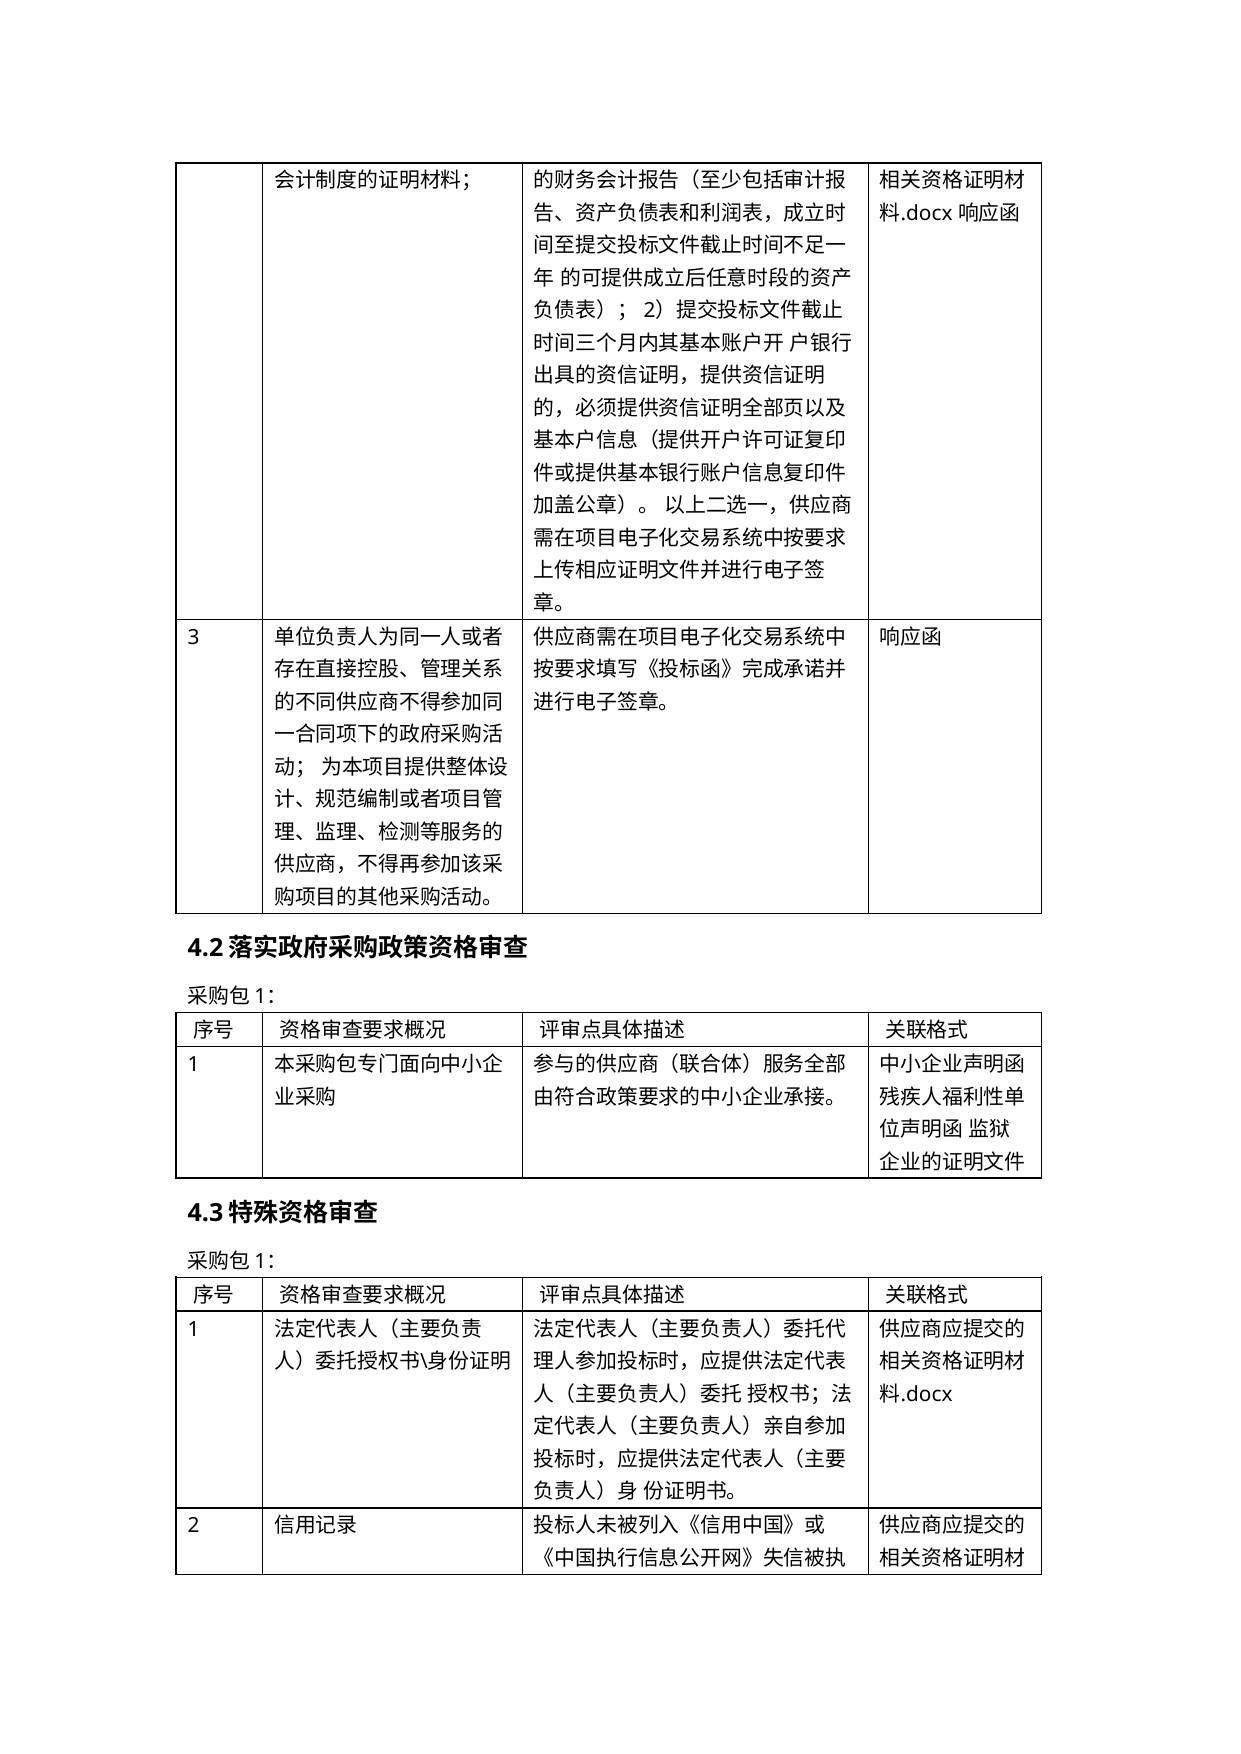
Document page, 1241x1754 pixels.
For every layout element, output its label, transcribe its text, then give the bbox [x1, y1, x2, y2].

table_header 关联格式 [869, 1013, 1041, 1046]
table_cell 本采购包专门面向中小企业采购 [263, 1047, 522, 1177]
text 4.2落实政府采购政策资格审查 [187, 914, 1053, 979]
table_header 评审点具体描述 [523, 1278, 868, 1310]
table_cell 供应商需在项目电子化交易系统中按要求填写《投标函》完成承诺并进行电子签章。 [523, 620, 868, 913]
table_cell 中小企业声明函 残疾人福利性单位声明函 监狱企业的证明文件 [869, 1047, 1041, 1177]
text 采购包1： [187, 979, 1053, 1012]
text 4.3特殊资格审查 [187, 1179, 1053, 1244]
table_cell 信用记录 [263, 1509, 522, 1573]
table_cell 3 [177, 620, 262, 913]
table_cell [869, 164, 1041, 618]
table_cell 供应商应提交的相关资格证明材料.docx [869, 1312, 1041, 1507]
table_cell 参与的供应商（联合体）服务全部由符合政策要求的中小企业承接。 [523, 1047, 868, 1177]
table_header 序号 [177, 1013, 262, 1046]
text 采购包1： [187, 1244, 1053, 1276]
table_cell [869, 1509, 1041, 1573]
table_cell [523, 1509, 868, 1573]
table_header 资格审查要求概况 [263, 1278, 522, 1310]
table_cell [263, 164, 522, 618]
table_cell 单位负责人为同一人或者存在直接控股、管理关系的不同供应商不得参加同一合同项下的政府采购活动； 为本项目提供整体设计、规范编制或者项目管理、监理、检测等服务的供应商，不得再参加该采购项目的其他采购活动。 [263, 620, 522, 913]
table_cell 2 [177, 1509, 262, 1573]
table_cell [523, 164, 868, 618]
table_cell 响应函 [869, 620, 1041, 913]
table_cell 1 [177, 1047, 262, 1177]
table_header 关联格式 [869, 1278, 1041, 1310]
table_header 序号 [177, 1278, 262, 1310]
table_cell 1 [177, 1312, 262, 1507]
table_cell 2 [177, 164, 262, 618]
table_header 资格审查要求概况 [263, 1013, 522, 1046]
table_cell 法定代表人（主要负责人）委托代理人参加投标时，应提供法定代表人（主要负责人）委托 授权书；法定代表人（主要负责人）亲自参加投标时，应提供法定代表人（主要负责人）身 份证明书。 [523, 1312, 868, 1507]
table_header 评审点具体描述 [523, 1013, 868, 1046]
table_cell 法定代表人（主要负责人）委托授权书\身份证明 [263, 1312, 522, 1507]
